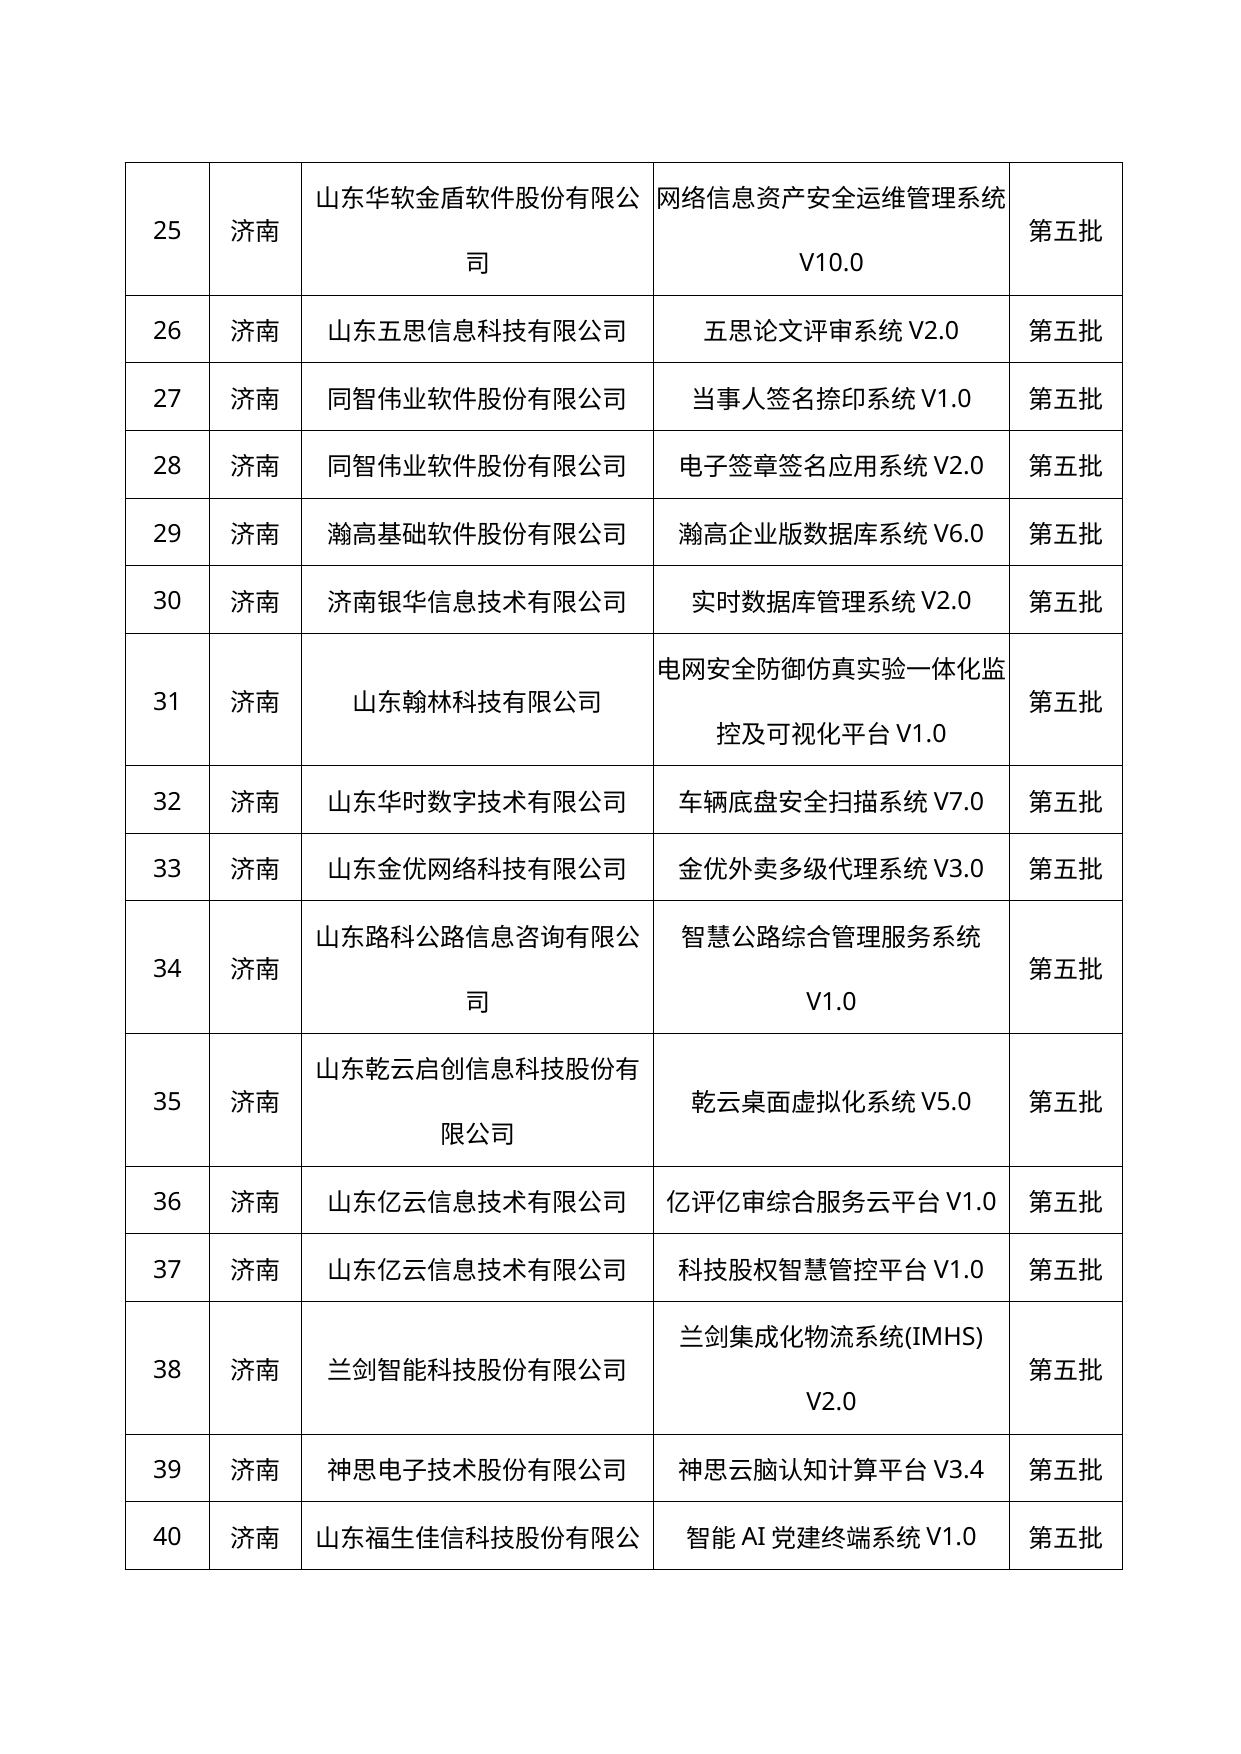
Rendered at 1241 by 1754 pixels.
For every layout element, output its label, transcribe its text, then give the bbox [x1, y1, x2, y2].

table_cell 电子签章签名应用系统V2.0 [654, 431, 1009, 497]
table_cell 38 [126, 1302, 209, 1433]
table_cell 金优外卖多级代理系统V3.0 [654, 834, 1009, 900]
table_cell 山东金优网络科技有限公司 [302, 834, 653, 900]
table_cell 山东翰林科技有限公司 [302, 634, 653, 765]
table_cell 第五批 [1010, 1234, 1122, 1301]
table_cell 第五批 [1010, 834, 1122, 900]
table_cell 第五批 [1010, 1502, 1122, 1569]
table_cell 神思云脑认知计算平台V3.4 [654, 1435, 1009, 1501]
table_cell 山东亿云信息技术有限公司 [302, 1167, 653, 1233]
table_cell 山东亿云信息技术有限公司 [302, 1234, 653, 1301]
table_cell 科技股权智慧管控平台V1.0 [654, 1234, 1009, 1301]
table_cell 乾云桌面虚拟化系统V5.0 [654, 1034, 1009, 1166]
table_cell 第五批 [1010, 1034, 1122, 1166]
table_cell 28 [126, 431, 209, 497]
table_cell 第五批 [1010, 901, 1122, 1033]
table_cell 济南 [210, 901, 301, 1033]
table_cell 第五批 [1010, 1167, 1122, 1233]
table_cell 济南 [210, 431, 301, 497]
table_cell 第五批 [1010, 499, 1122, 565]
table_cell 37 [126, 1234, 209, 1301]
table_cell 智能AI党建终端系统V1.0 [654, 1502, 1009, 1569]
table_cell 网络信息资产安全运维管理系统V10.0 [654, 163, 1009, 294]
table_cell 济南 [210, 1502, 301, 1569]
table_cell 40 [126, 1502, 209, 1569]
table_cell 第五批 [1010, 163, 1122, 294]
table_cell 当事人签名捺印系统V1.0 [654, 363, 1009, 430]
table_cell 31 [126, 634, 209, 765]
table_cell 第五批 [1010, 431, 1122, 497]
table_cell 济南 [210, 634, 301, 765]
table_cell 第五批 [1010, 1302, 1122, 1433]
table_cell 济南 [210, 1167, 301, 1233]
table_cell 济南 [210, 766, 301, 833]
table_cell 电网安全防御仿真实验一体化监控及可视化平台V1.0 [654, 634, 1009, 765]
table_cell 山东五思信息科技有限公司 [302, 296, 653, 362]
table_cell 26 [126, 296, 209, 362]
table_cell 30 [126, 566, 209, 633]
table_cell 34 [126, 901, 209, 1033]
table_cell 亿评亿审综合服务云平台V1.0 [654, 1167, 1009, 1233]
table_cell 29 [126, 499, 209, 565]
table_cell 车辆底盘安全扫描系统V7.0 [654, 766, 1009, 833]
table_cell 济南银华信息技术有限公司 [302, 566, 653, 633]
table_cell 33 [126, 834, 209, 900]
table_cell 济南 [210, 834, 301, 900]
table_cell 兰剑集成化物流系统(IMHS) V2.0 [654, 1302, 1009, 1433]
table_cell 第五批 [1010, 634, 1122, 765]
table_cell 同智伟业软件股份有限公司 [302, 431, 653, 497]
table_cell 神思电子技术股份有限公司 [302, 1435, 653, 1501]
table_cell 济南 [210, 1034, 301, 1166]
table_cell 济南 [210, 1302, 301, 1433]
table_cell 五思论文评审系统V2.0 [654, 296, 1009, 362]
table_cell 智慧公路综合管理服务系统V1.0 [654, 901, 1009, 1033]
table_cell 瀚高企业版数据库系统V6.0 [654, 499, 1009, 565]
table_cell 第五批 [1010, 566, 1122, 633]
table_cell 济南 [210, 363, 301, 430]
table_cell 山东路科公路信息咨询有限公司 [302, 901, 653, 1033]
table_cell 山东乾云启创信息科技股份有限公司 [302, 1034, 653, 1166]
table_cell 39 [126, 1435, 209, 1501]
table_cell 27 [126, 363, 209, 430]
table_cell 25 [126, 163, 209, 294]
table_cell 第五批 [1010, 363, 1122, 430]
table_cell 山东华软金盾软件股份有限公司 [302, 163, 653, 294]
table_cell 第五批 [1010, 766, 1122, 833]
table_cell 瀚高基础软件股份有限公司 [302, 499, 653, 565]
table_cell 实时数据库管理系统V2.0 [654, 566, 1009, 633]
table_cell 济南 [210, 1435, 301, 1501]
table_cell 济南 [210, 566, 301, 633]
table_cell 第五批 [1010, 1435, 1122, 1501]
table_cell 济南 [210, 1234, 301, 1301]
table_cell 兰剑智能科技股份有限公司 [302, 1302, 653, 1433]
table_cell 第五批 [1010, 296, 1122, 362]
table_cell 36 [126, 1167, 209, 1233]
table_cell 35 [126, 1034, 209, 1166]
table_cell 济南 [210, 499, 301, 565]
table_cell 山东福生佳信科技股份有限公司 [302, 1502, 653, 1569]
table_cell 同智伟业软件股份有限公司 [302, 363, 653, 430]
table_cell 济南 [210, 163, 301, 294]
table_cell 济南 [210, 296, 301, 362]
table_cell 32 [126, 766, 209, 833]
table_cell 山东华时数字技术有限公司 [302, 766, 653, 833]
